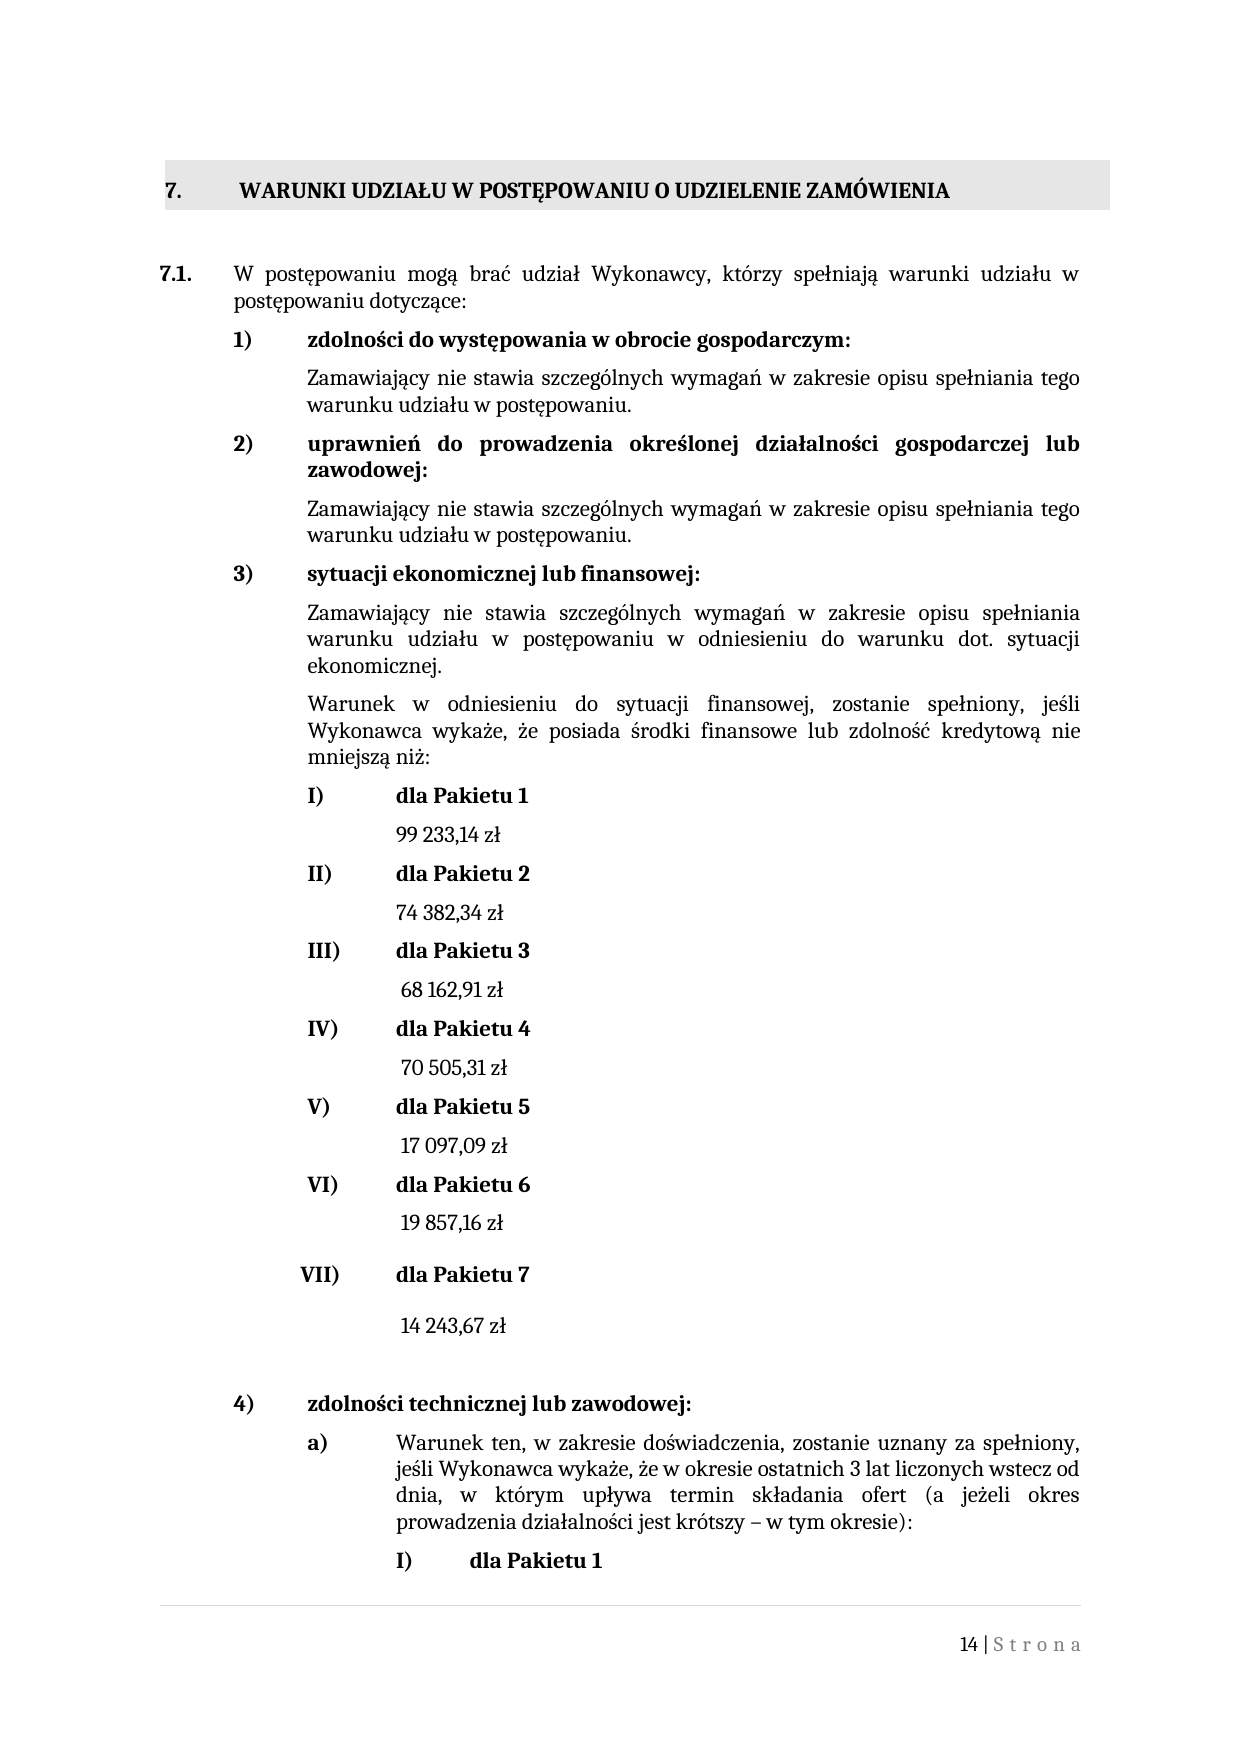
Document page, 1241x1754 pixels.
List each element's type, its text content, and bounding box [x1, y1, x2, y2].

text I) dla Pakietu 1 [396, 1547, 1081, 1574]
text 7.1. W postępowaniu mogą brać udział Wykonawcy, którzy spełniają warunki udziału w postępowaniu dotyczące: [159, 261, 1081, 314]
text III) dla Pakietu 3 [307, 938, 1081, 964]
text I) dla Pakietu 1 [307, 783, 1081, 809]
list zdolności do występowania w obrocie gospodarczym: [233, 326, 1081, 353]
table_header 7. WARUNKI UDZIAŁU W POSTĘPOWANIU O UDZIELENIE ZAMÓWIENIA [165, 160, 1110, 210]
text Zamawiający nie stawia szczególnych wymagań w zakresie opisu spełniania warunku udziału w postępowaniu w odniesieniu do warunku dot. sytuacji ekonomicznej. [307, 600, 1081, 679]
text II) dla Pakietu 2 [307, 861, 1081, 887]
text a) Warunek ten, w zakresie doświadczenia, zostanie uznany za spełniony, jeśli Wykonawca wykaże, że w okresie ostatnich 3 lat liczonych wstecz od dnia, w którym upływa termin składania ofert (a jeżeli okres prowadzenia działalności jest krótszy – w tym okresie): [307, 1429, 1081, 1535]
text Zamawiający nie stawia szczególnych wymagań w zakresie opisu spełniania tego warunku udziału w postępowaniu. [307, 365, 1081, 418]
text 14 243,67 zł [159, 1313, 1081, 1339]
text Zamawiający nie stawia szczególnych wymagań w zakresie opisu spełniania tego warunku udziału w postępowaniu. [307, 496, 1081, 548]
text 74 382,34 zł [396, 899, 1081, 926]
text 99 233,14 zł [396, 822, 1081, 848]
text IV) dla Pakietu 4 [307, 1016, 1081, 1042]
text V) dla Pakietu 5 [307, 1094, 1081, 1120]
text 19 857,16 zł [396, 1210, 1081, 1237]
text 70 505,31 zł [396, 1055, 1081, 1081]
text VI) dla Pakietu 6 [307, 1171, 1081, 1198]
text VII) dla Pakietu 7 [159, 1262, 1081, 1288]
text Warunek w odniesieniu do sytuacji finansowej, zostanie spełniony, jeśli Wykonawca wykaże, że posiada środki finansowe lub zdolność kredytową nie mniejszą niż: [307, 691, 1081, 770]
list uprawnień do prowadzenia określonej działalności gospodarczej lub zawodowej: [233, 430, 1081, 483]
text 17 097,09 zł [396, 1132, 1081, 1159]
text 68 162,91 zł [396, 977, 1081, 1003]
text 4) zdolności technicznej lub zawodowej: [233, 1391, 1081, 1417]
text 3) sytuacji ekonomicznej lub finansowej: [233, 561, 1081, 587]
